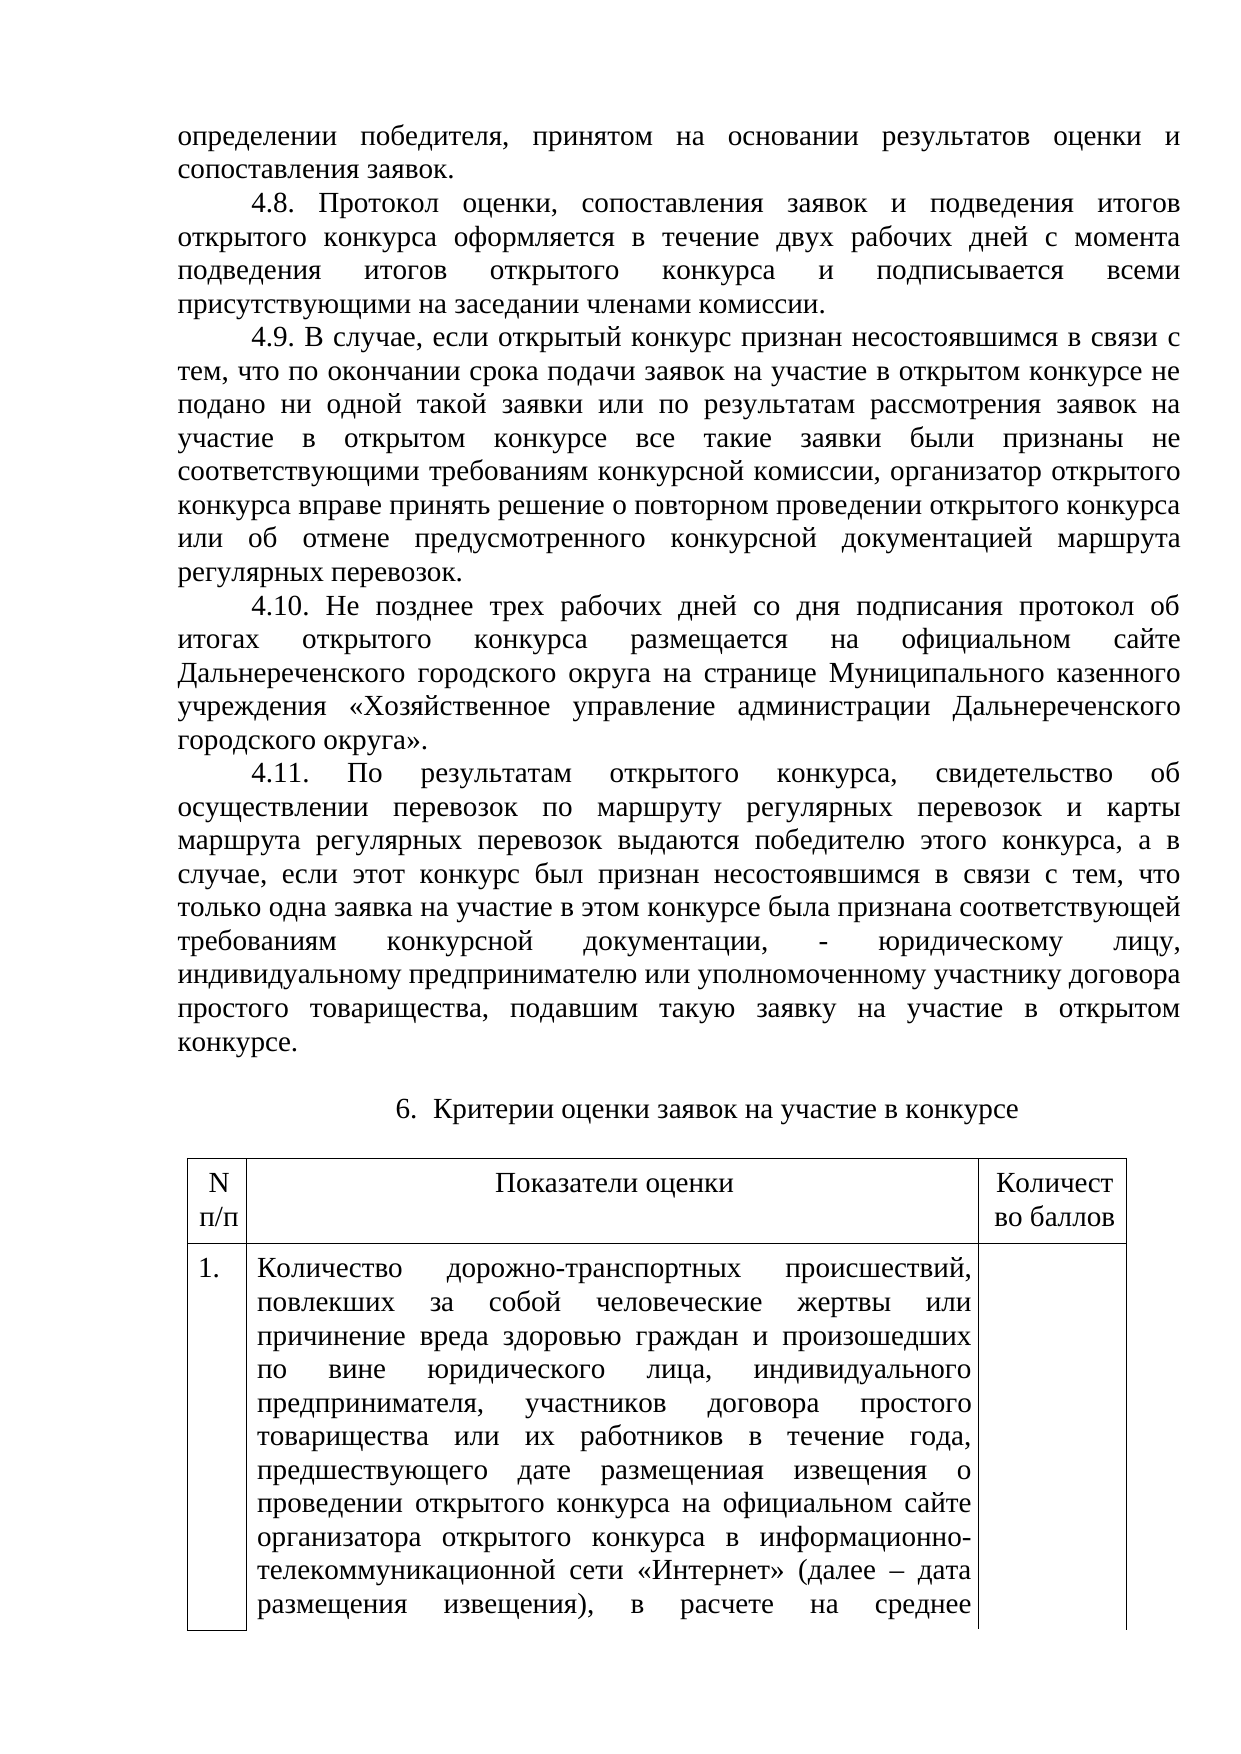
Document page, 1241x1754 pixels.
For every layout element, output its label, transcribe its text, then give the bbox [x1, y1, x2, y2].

table_header N п/п [188, 1159, 246, 1243]
table_cell [979, 1244, 1126, 1630]
text 4.9. В случае, если открытый конкурс признан несостоявшимся в связи с тем, что по окончании срока подачи заявок на участие в открытом конкурсе не подано ни одной такой заявки или по результатам рассмотрения заявок на участие в открытом конкурсе все такие заявки были признаны не соответствующими требованиям конкурсной комиссии, организатор открытого конкурса вправе принять решение о повторном проведении открытого конкурса или об отмене предусмотренного конкурсной документацией маршрута регулярных перевозок. [177, 319, 1181, 588]
table_cell 1. [188, 1244, 246, 1630]
table_header Показатели оценки [247, 1159, 978, 1243]
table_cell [247, 1244, 978, 1630]
text 4.8. Протокол оценки, сопоставления заявок и подведения итогов открытого конкурса оформляется в течение двух рабочих дней с момента подведения итогов открытого конкурса и подписывается всеми присутствующими на заседании членами комиссии. [177, 185, 1181, 319]
text 4.10. Не позднее трех рабочих дней со дня подписания протокол об итогах открытого конкурса размещается на официальном сайте Дальнереченского городского округа на странице Муниципального казенного учреждения «Хозяйственное управление администрации Дальнереченского городского округа». [177, 588, 1181, 755]
table_header Количество баллов [979, 1159, 1126, 1243]
list Критерии оценки заявок на участие в конкурсе [233, 1091, 1181, 1124]
text 4.11. По результатам открытого конкурса, свидетельство об осуществлении перевозок по маршруту регулярных перевозок и карты маршрута регулярных перевозок выдаются победителю этого конкурса, а в случае, если этот конкурс был признан несостоявшимся в связи с тем, что только одна заявка на участие в этом конкурсе была признана соответствующей требованиям конкурсной документации, - юридическому лицу, индивидуальному предпринимателю или уполномоченному участнику договора простого товарищества, подавшим такую заявку на участие в открытом конкурсе. [177, 755, 1181, 1057]
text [177, 118, 1181, 185]
